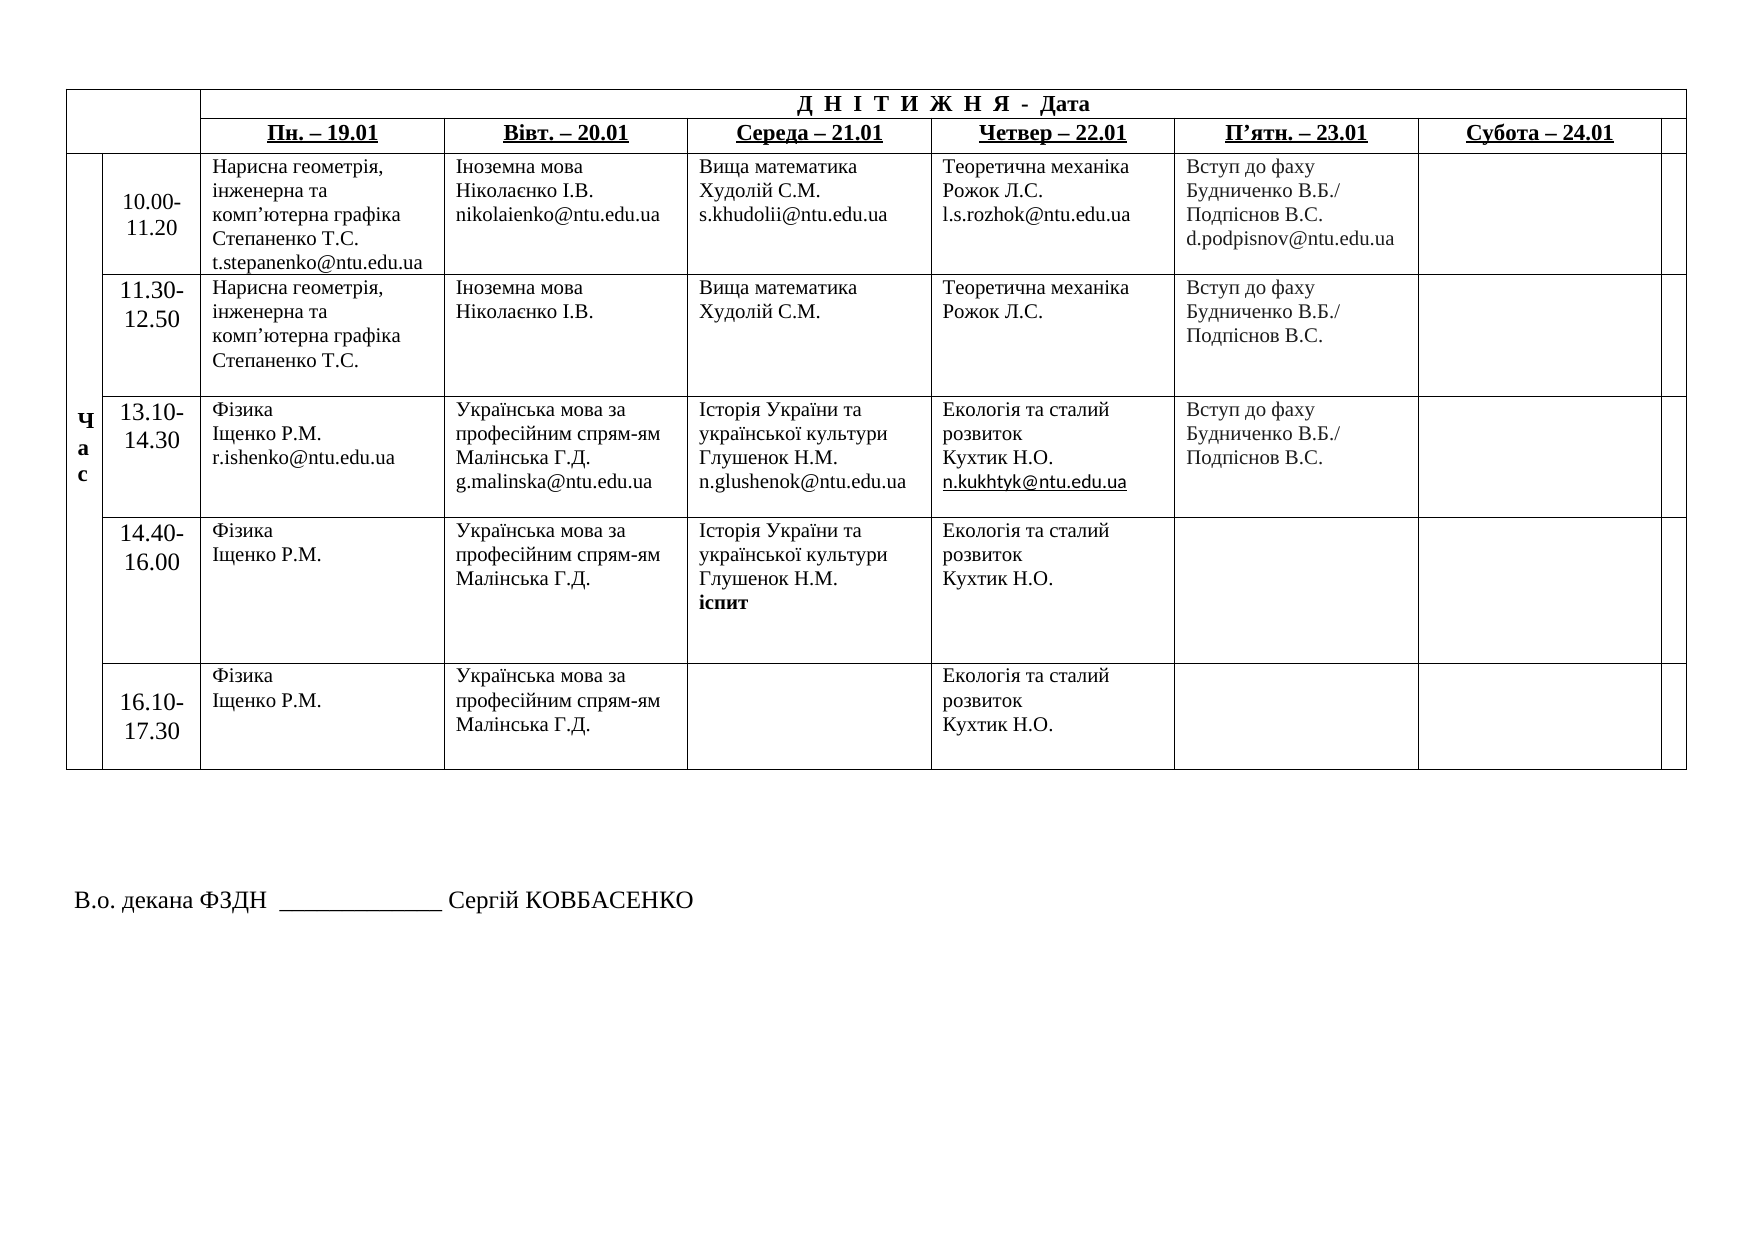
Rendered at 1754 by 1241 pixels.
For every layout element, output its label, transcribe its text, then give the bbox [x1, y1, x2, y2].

table_cell Субота – 24.01 [1419, 119, 1661, 153]
table_cell Нарисна геометрія, інженерна та комп’ютерна графіка Степаненко Т.С. [201, 275, 444, 396]
table_cell 13.10-14.30 [103, 397, 200, 517]
table_cell [1662, 154, 1686, 274]
table_cell Середа – 21.01 [688, 119, 931, 153]
table_cell Українська мова за професійним спрям-ям Малінська Г.Д. g.malinska@ntu.edu.ua [445, 397, 687, 517]
text В.о. декана ФЗДН _____________ Сергій КОВБАСЕНКО [74, 885, 1636, 914]
table_cell Екологія та сталий розвиток Кухтик Н.О. [932, 664, 1174, 769]
table_cell [1419, 518, 1661, 662]
table_cell Ч а с [67, 154, 102, 769]
table_cell Пн. – 19.01 [201, 119, 444, 153]
table_cell Вступ до фаху Будниченко В.Б./ Подпіснов В.С. d.podpisnov@ntu.edu.ua [1175, 154, 1418, 274]
table_cell Четвер – 22.01 [932, 119, 1174, 153]
table_cell Фізика Іщенко Р.М. [201, 518, 444, 662]
table_cell [1419, 154, 1661, 274]
table_cell Екологія та сталий розвиток Кухтик Н.О. n.kukhtyk@ntu.edu.ua [932, 397, 1174, 517]
table_cell Вступ до фаху Будниченко В.Б./ Подпіснов В.С. [1175, 397, 1418, 517]
table_cell Вступ до фаху Будниченко В.Б./ Подпіснов В.С. [1175, 275, 1418, 396]
table_cell Фізика Іщенко Р.М. [201, 664, 444, 769]
table_cell Українська мова за професійним спрям-ям Малінська Г.Д. [445, 518, 687, 662]
table_cell 10.00-11.20 [103, 154, 200, 274]
table_cell 16.10-17.30 [103, 664, 200, 769]
table_cell Історія України та української культури Глушенок Н.М. n.glushenok@ntu.edu.ua [688, 397, 931, 517]
table_cell Вища математика Худолій С.М. s.khudolii@ntu.edu.ua [688, 154, 931, 274]
table_cell [1662, 518, 1686, 662]
table_cell Екологія та сталий розвиток Кухтик Н.О. [932, 518, 1174, 662]
table_cell [1662, 275, 1686, 396]
table_cell Українська мова за професійним спрям-ям Малінська Г.Д. [445, 664, 687, 769]
table_cell Фізика Іщенко Р.М. r.ishenko@ntu.edu.ua [201, 397, 444, 517]
table_cell [1175, 664, 1418, 769]
table_cell 11.30-12.50 [103, 275, 200, 396]
table_cell [1419, 275, 1661, 396]
table_header Д Н І Т И Ж Н Я - Дата [201, 90, 1686, 117]
table_cell Теоретична механіка Рожок Л.С. l.s.rozhok@ntu.edu.ua [932, 154, 1174, 274]
table_cell Вівт. – 20.01 [445, 119, 687, 153]
table_cell [1419, 397, 1661, 517]
table_cell Іноземна мова Ніколаєнко І.В. [445, 275, 687, 396]
table_cell 14.40-16.00 [103, 518, 200, 662]
table_header [67, 90, 200, 153]
table_cell Історія України та української культури Глушенок Н.М. іспит [688, 518, 931, 662]
table_cell [688, 664, 931, 769]
table_cell [1662, 397, 1686, 517]
table_cell П’ятн. – 23.01 [1175, 119, 1418, 153]
table_cell Нарисна геометрія, інженерна та комп’ютерна графіка Степаненко Т.С. t.stepanenko@ntu.edu.ua [201, 154, 444, 274]
table_cell [1662, 664, 1686, 769]
table_cell Теоретична механіка Рожок Л.С. [932, 275, 1174, 396]
table_cell [1175, 518, 1418, 662]
table_cell Вища математика Худолій С.М. [688, 275, 931, 396]
table_cell [1419, 664, 1661, 769]
table_cell [1662, 119, 1686, 153]
table_cell Іноземна мова Ніколаєнко І.В. nikolaienko@ntu.edu.ua [445, 154, 687, 274]
